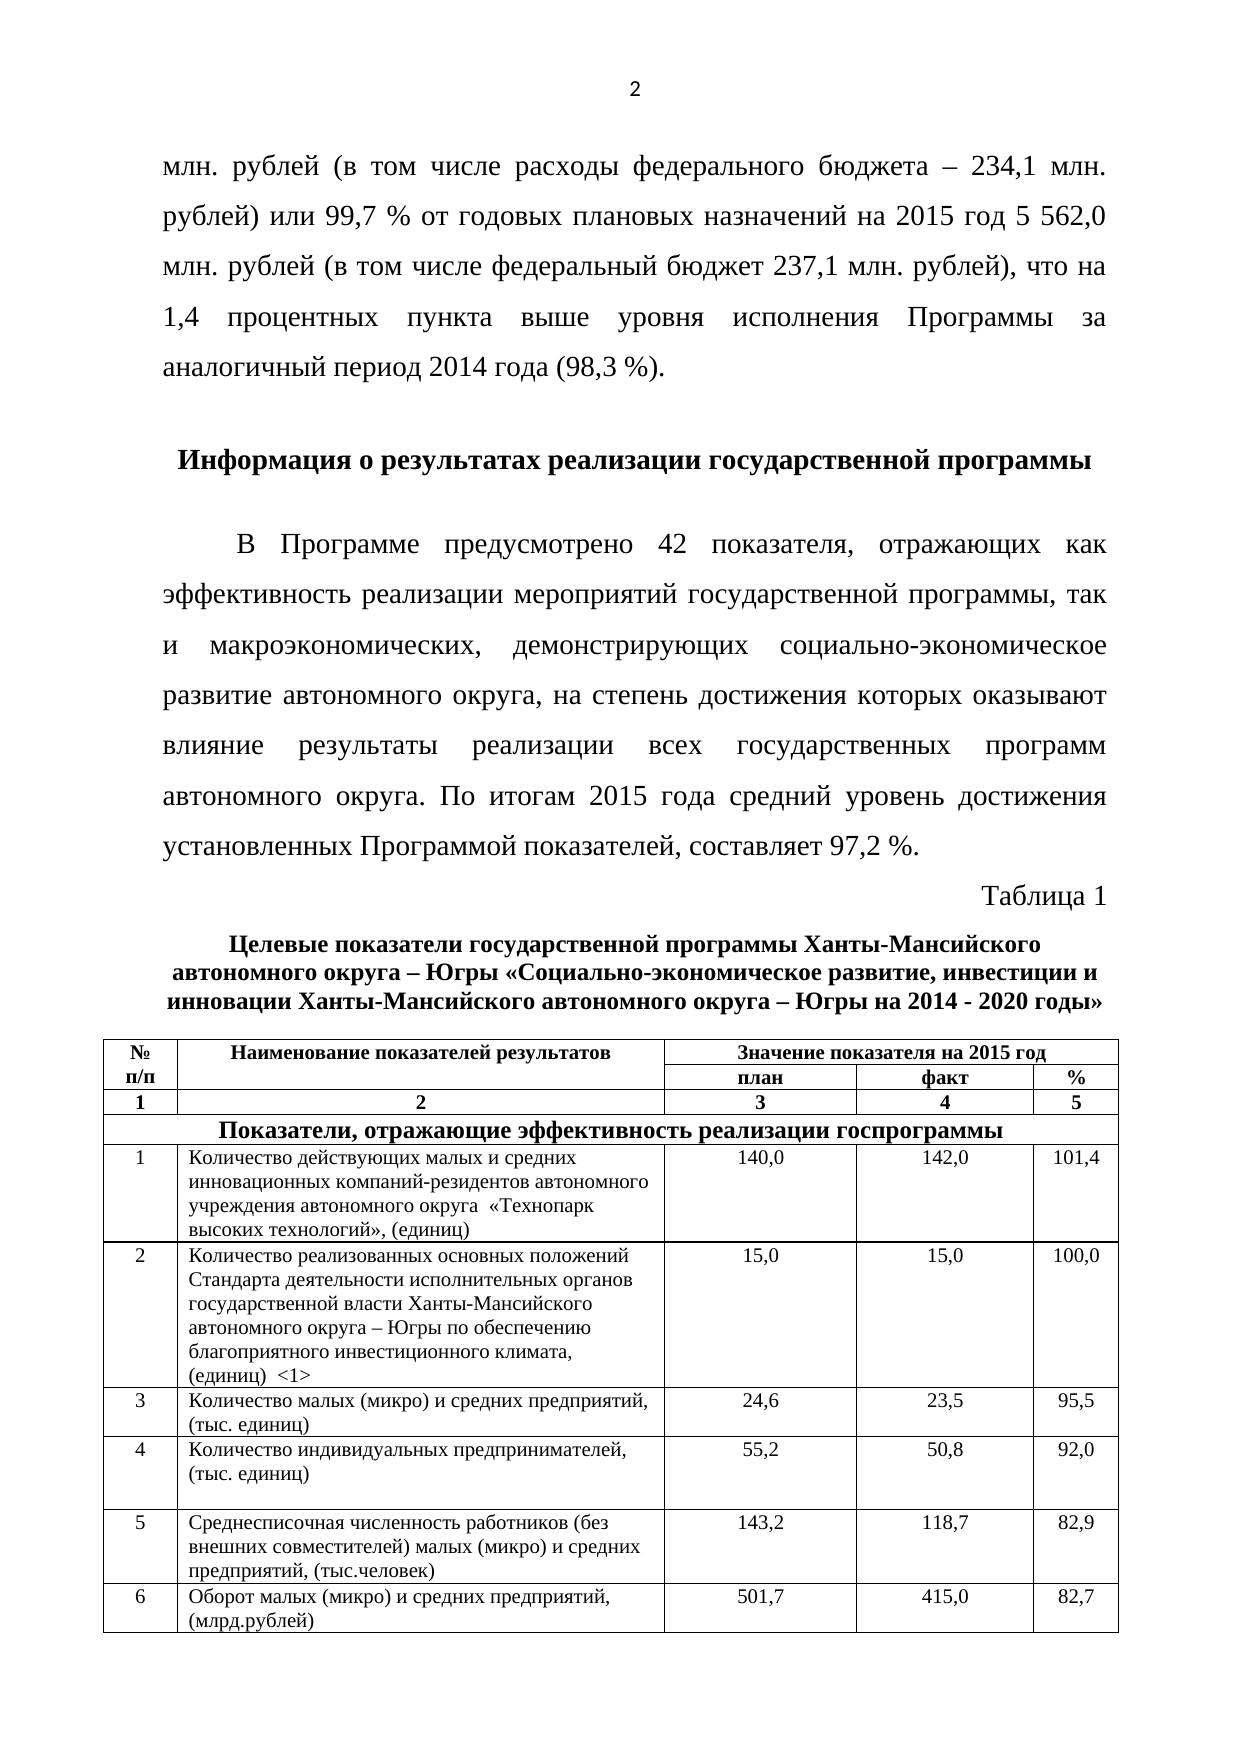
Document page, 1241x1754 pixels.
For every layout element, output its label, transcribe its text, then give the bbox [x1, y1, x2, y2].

table_cell 118,7 [857, 1510, 1033, 1582]
table_cell 1 [104, 1090, 177, 1114]
table_cell 3 [104, 1388, 177, 1436]
table_cell 15,0 [665, 1243, 856, 1387]
table_cell Количество действующих малых и средних инновационных компаний-резидентов автономного учреждения автономного округа «Технопарк высоких технологий», (единиц) [178, 1145, 664, 1241]
table_cell 140,0 [665, 1145, 856, 1241]
table_header Значение показателя на 2015 год [665, 1040, 1118, 1064]
table_cell 501,7 [665, 1584, 856, 1632]
table_cell 2 [178, 1090, 664, 1114]
table_cell 5 [1034, 1090, 1118, 1114]
table_header № п/п [104, 1040, 177, 1089]
table_cell план [665, 1065, 856, 1089]
table_cell 142,0 [857, 1145, 1033, 1241]
table_cell факт [857, 1065, 1033, 1089]
table_cell Показатели, отражающие эффективность реализации госпрограммы [104, 1115, 1118, 1144]
table_cell 100,0 [1034, 1243, 1118, 1387]
table_cell 24,6 [665, 1388, 856, 1436]
table_cell 82,7 [1034, 1584, 1118, 1632]
table_cell 4 [104, 1437, 177, 1509]
text В Программе предусмотрено 42 показателя, отражающих как эффективность реализации мероприятий государственной программы, так и макроэкономических, демонстрирующих социально-экономическое развитие автономного округа, на степень достижения которых оказывают влияние результаты реализации всех государственных программ автономного округа. По итогам 2015 года средний уровень достижения установленных Программой показателей, составляет 97,2 %. [162, 526, 1107, 862]
table_cell 2 [104, 1243, 177, 1387]
table_cell 1 [104, 1145, 177, 1241]
table_cell 15,0 [857, 1243, 1033, 1387]
table_cell 82,9 [1034, 1510, 1118, 1582]
text Целевые показатели государственной программы Ханты-Мансийского автономного округа – Югры «Социально-экономическое развитие, инвестиции и инновации Ханты-Мансийского автономного округа – Югры на 2014 - 2020 годы» [162, 929, 1107, 1015]
table_cell 23,5 [857, 1388, 1033, 1436]
table_cell Среднесписочная численность работников (без внешних совместителей) малых (микро) и средних предприятий, (тыс.человек) [178, 1510, 664, 1582]
text Таблица 1 [162, 878, 1107, 912]
table_cell 4 [857, 1090, 1033, 1114]
table_header Наименование показателей результатов [178, 1040, 664, 1089]
text Информация о результатах реализации государственной программы [162, 442, 1107, 476]
table_cell 92,0 [1034, 1437, 1118, 1509]
table_cell Количество реализованных основных положений Стандарта деятельности исполнительных органов государственной власти Ханты-Мансийского автономного округа – Югры по обеспечению благоприятного инвестиционного климата, (единиц) <1> [178, 1243, 664, 1387]
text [162, 148, 1107, 382]
table_cell Количество индивидуальных предпринимателей, (тыс. единиц) [178, 1437, 664, 1509]
table_cell Оборот малых (микро) и средних предприятий, (млрд.рублей) [178, 1584, 664, 1632]
table_cell 55,2 [665, 1437, 856, 1509]
table_cell 50,8 [857, 1437, 1033, 1509]
table_cell 101,4 [1034, 1145, 1118, 1241]
table_cell % [1034, 1065, 1118, 1089]
table_cell 415,0 [857, 1584, 1033, 1632]
table_cell 95,5 [1034, 1388, 1118, 1436]
table_cell 6 [104, 1584, 177, 1632]
table_cell Количество малых (микро) и средних предприятий, (тыс. единиц) [178, 1388, 664, 1436]
table_cell 5 [104, 1510, 177, 1582]
table_cell 143,2 [665, 1510, 856, 1582]
table_cell 3 [665, 1090, 856, 1114]
